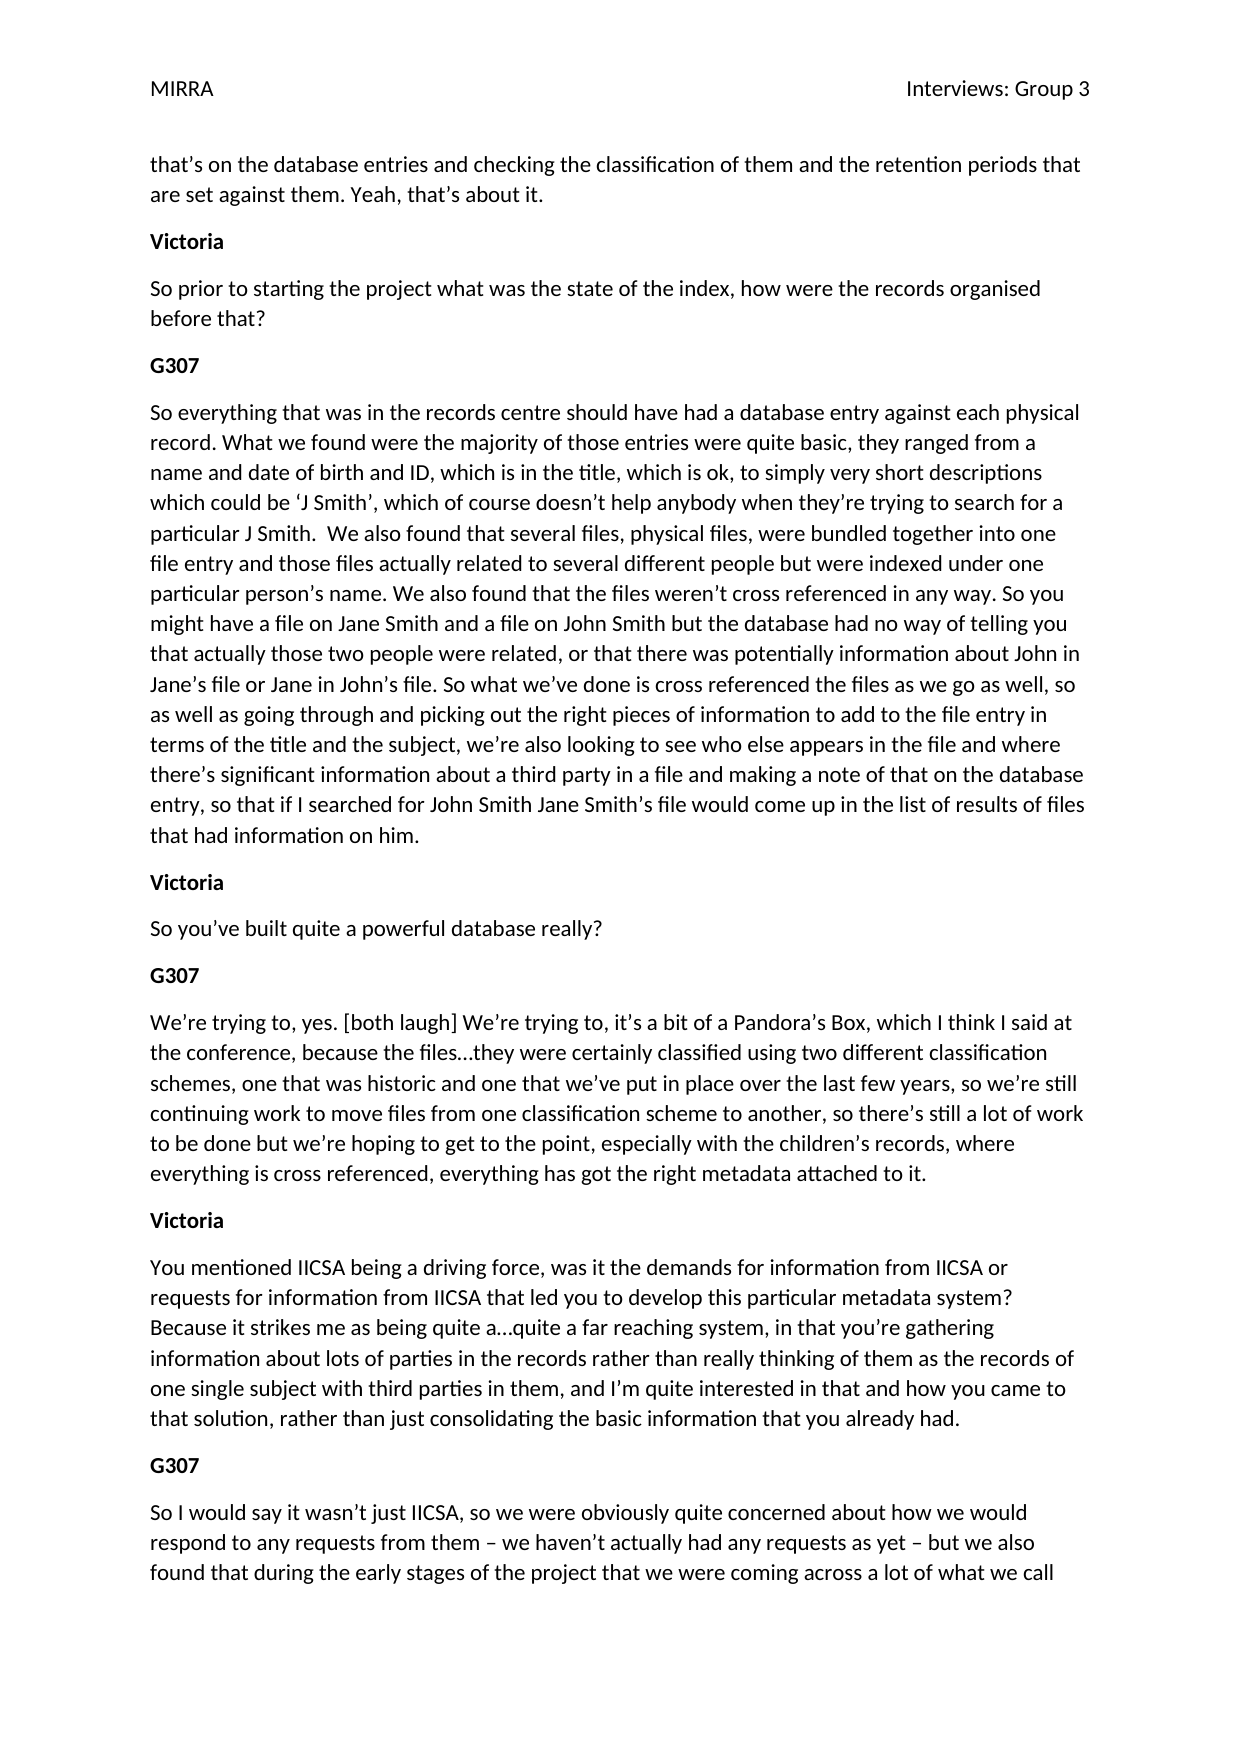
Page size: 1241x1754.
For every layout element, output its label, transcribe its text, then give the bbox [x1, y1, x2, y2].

text So prior to starting the project what was the state of the index, how were the records organised before that? [150, 274, 1090, 332]
text Victoria [150, 227, 1090, 255]
text We’re trying to, yes. [both laugh] We’re trying to, it’s a bit of a Pandora’s Box, which I think I said at the conference, because the files…they were certainly classified using two different classification schemes, one that was historic and one that we’ve put in place over the last few years, so we’re still continuing work to move files from one classification scheme to another, so there’s still a lot of work to be done but we’re hoping to get to the point, especially with the children’s records, where everything is cross referenced, everything has got the right metadata attached to it. [150, 1008, 1090, 1187]
text So everything that was in the records centre should have had a database entry against each physical record. What we found were the majority of those entries were quite basic, they ranged from a name and date of birth and ID, which is in the title, which is ok, to simply very short descriptions which could be ‘J Smith’, which of course doesn’t help anybody when they’re trying to search for a particular J Smith. We also found that several files, physical files, were bundled together into one file entry and those files actually related to several different people but were indexed under one particular person’s name. We also found that the files weren’t cross referenced in any way. So you might have a file on Jane Smith and a file on John Smith but the database had no way of telling you that actually those two people were related, or that there was potentially information about John in Jane’s file or Jane in John’s file. So what we’ve done is cross referenced the files as we go as well, so as well as going through and picking out the right pieces of information to add to the file entry in terms of the title and the subject, we’re also looking to see who else appears in the file and where there’s significant information about a third party in a file and making a note of that on the database entry, so that if I searched for John Smith Jane Smith’s file would come up in the list of results of files that had information on him. [150, 398, 1090, 849]
text Victoria [150, 868, 1090, 896]
text You mentioned IICSA being a driving force, was it the demands for information from IICSA or requests for information from IICSA that led you to develop this particular metadata system? Because it strikes me as being quite a…quite a far reaching system, in that you’re gathering information about lots of parties in the records rather than really thinking of them as the records of one single subject with third parties in them, and I’m quite interested in that and how you came to that solution, rather than just consolidating the basic information that you already had. [150, 1253, 1090, 1432]
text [150, 150, 1090, 208]
text G307 [150, 1451, 1090, 1479]
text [150, 1498, 1090, 1586]
text G307 [150, 961, 1090, 989]
text G307 [150, 351, 1090, 379]
text So you’ve built quite a powerful database really? [150, 914, 1090, 943]
text Victoria [150, 1206, 1090, 1234]
